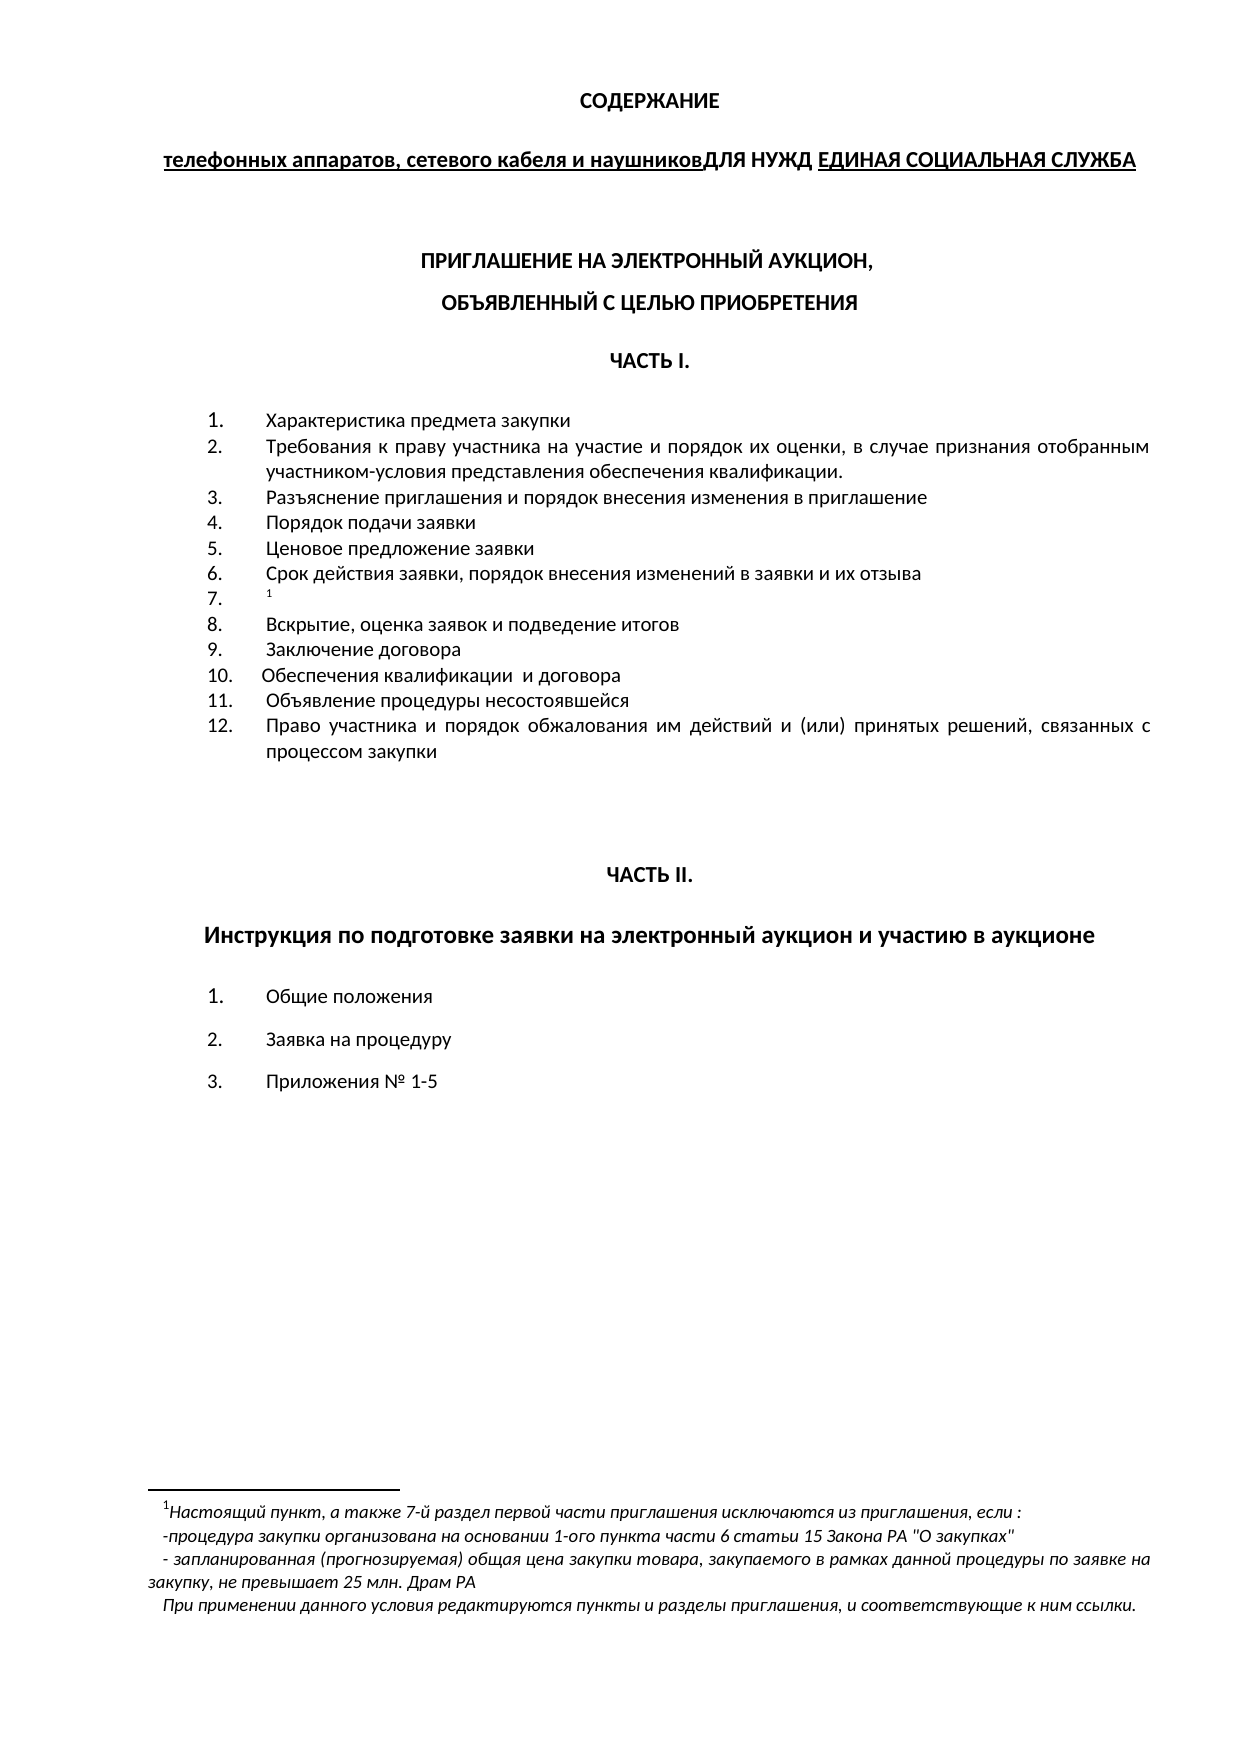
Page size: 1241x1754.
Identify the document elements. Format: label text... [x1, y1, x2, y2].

text 4. Порядок подачи заявки [207, 509, 1152, 535]
text 2. Заявка на процедуру [207, 1026, 1152, 1051]
text ЧАСТЬ II. [148, 860, 1152, 888]
text 10. Обеспечения квалификации и договора [207, 662, 1152, 687]
text 11. Объявление процедуры несостоявшейся [207, 687, 1152, 713]
text СОДЕРЖАНИЕ [148, 86, 1152, 114]
text 6. Срок действия заявки, порядок внесения изменений в заявки и их отзыва [207, 560, 1152, 586]
text ПРИГЛАШЕНИЕ НА ЭЛЕКТРОННЫЙ АУКЦИОН, ОБЪЯВЛЕННЫЙ С ЦЕЛЬЮ ПРИОБРЕТЕНИЯ [148, 246, 1152, 316]
text Инструкция по подготовке заявки на электронный аукцион и участию в аукционе [148, 919, 1152, 949]
text 8. Вскрытие, оценка заявок и подведение итогов [207, 611, 1152, 636]
text 1. Общие положения [207, 981, 1152, 1009]
text 1. Характеристика предмета закупки [207, 405, 1152, 433]
text 12. Право участника и порядок обжалования им действий и (или) принятых решений, связанных с процессом закупки [207, 713, 1152, 763]
text 3. Приложения № 1-5 [207, 1068, 1152, 1093]
text 9. Заключение договора [207, 636, 1152, 662]
text 5. Ценовое предложение заявки [207, 535, 1152, 560]
text 3. Разъяснение приглашения и порядок внесения изменения в приглашение [207, 484, 1152, 509]
text ЧАСТЬ I. [148, 346, 1152, 374]
text телефонных аппаратов, сетевого кабеля и наушниковДЛЯ НУЖД ЕДИНАЯ СОЦИАЛЬНАЯ СЛУЖБА [148, 145, 1152, 173]
text 7. [207, 586, 1152, 611]
text 2. Требования к праву участника на участие и порядок их оценки, в случае признания отобранным участником-условия представления обеспечения квалификации. [207, 433, 1152, 484]
